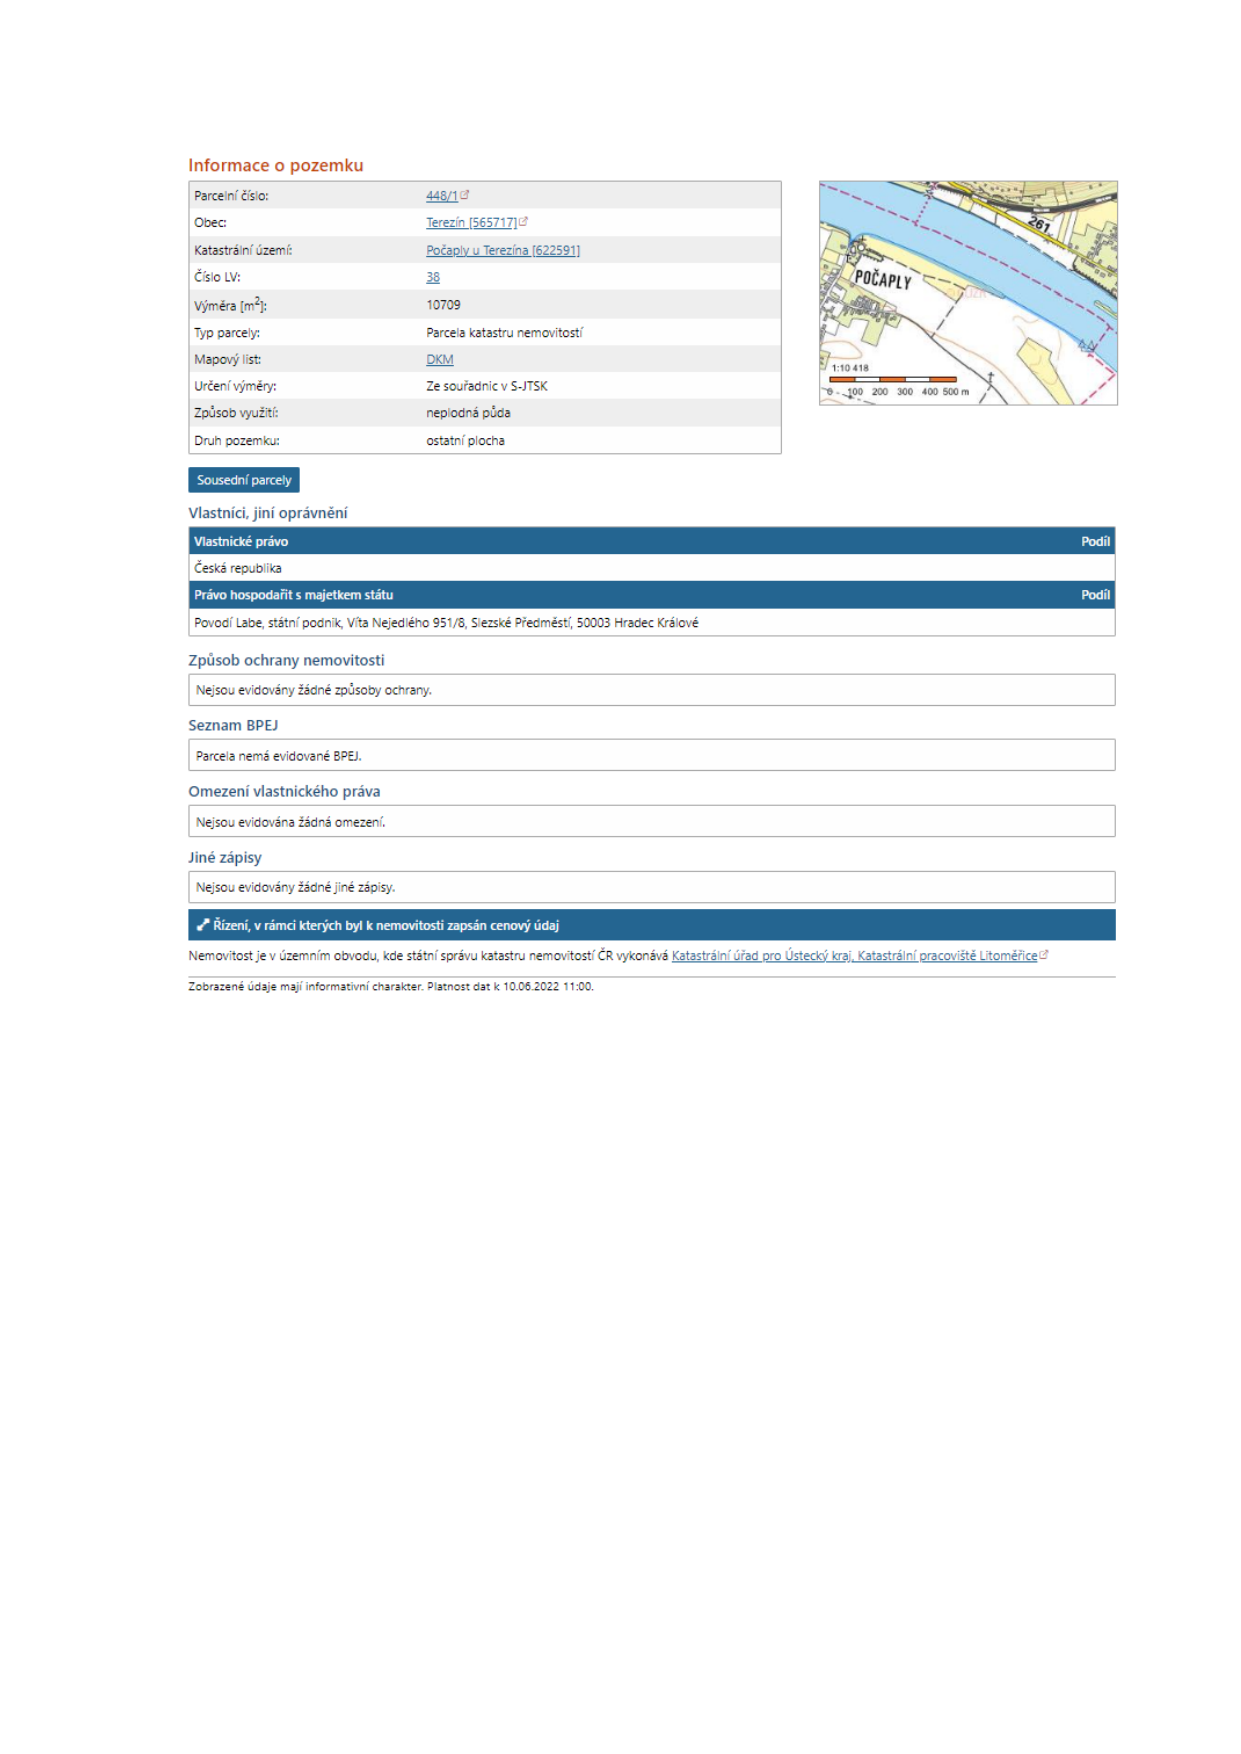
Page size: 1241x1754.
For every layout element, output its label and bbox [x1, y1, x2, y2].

picture [185, 147, 1130, 1002]
